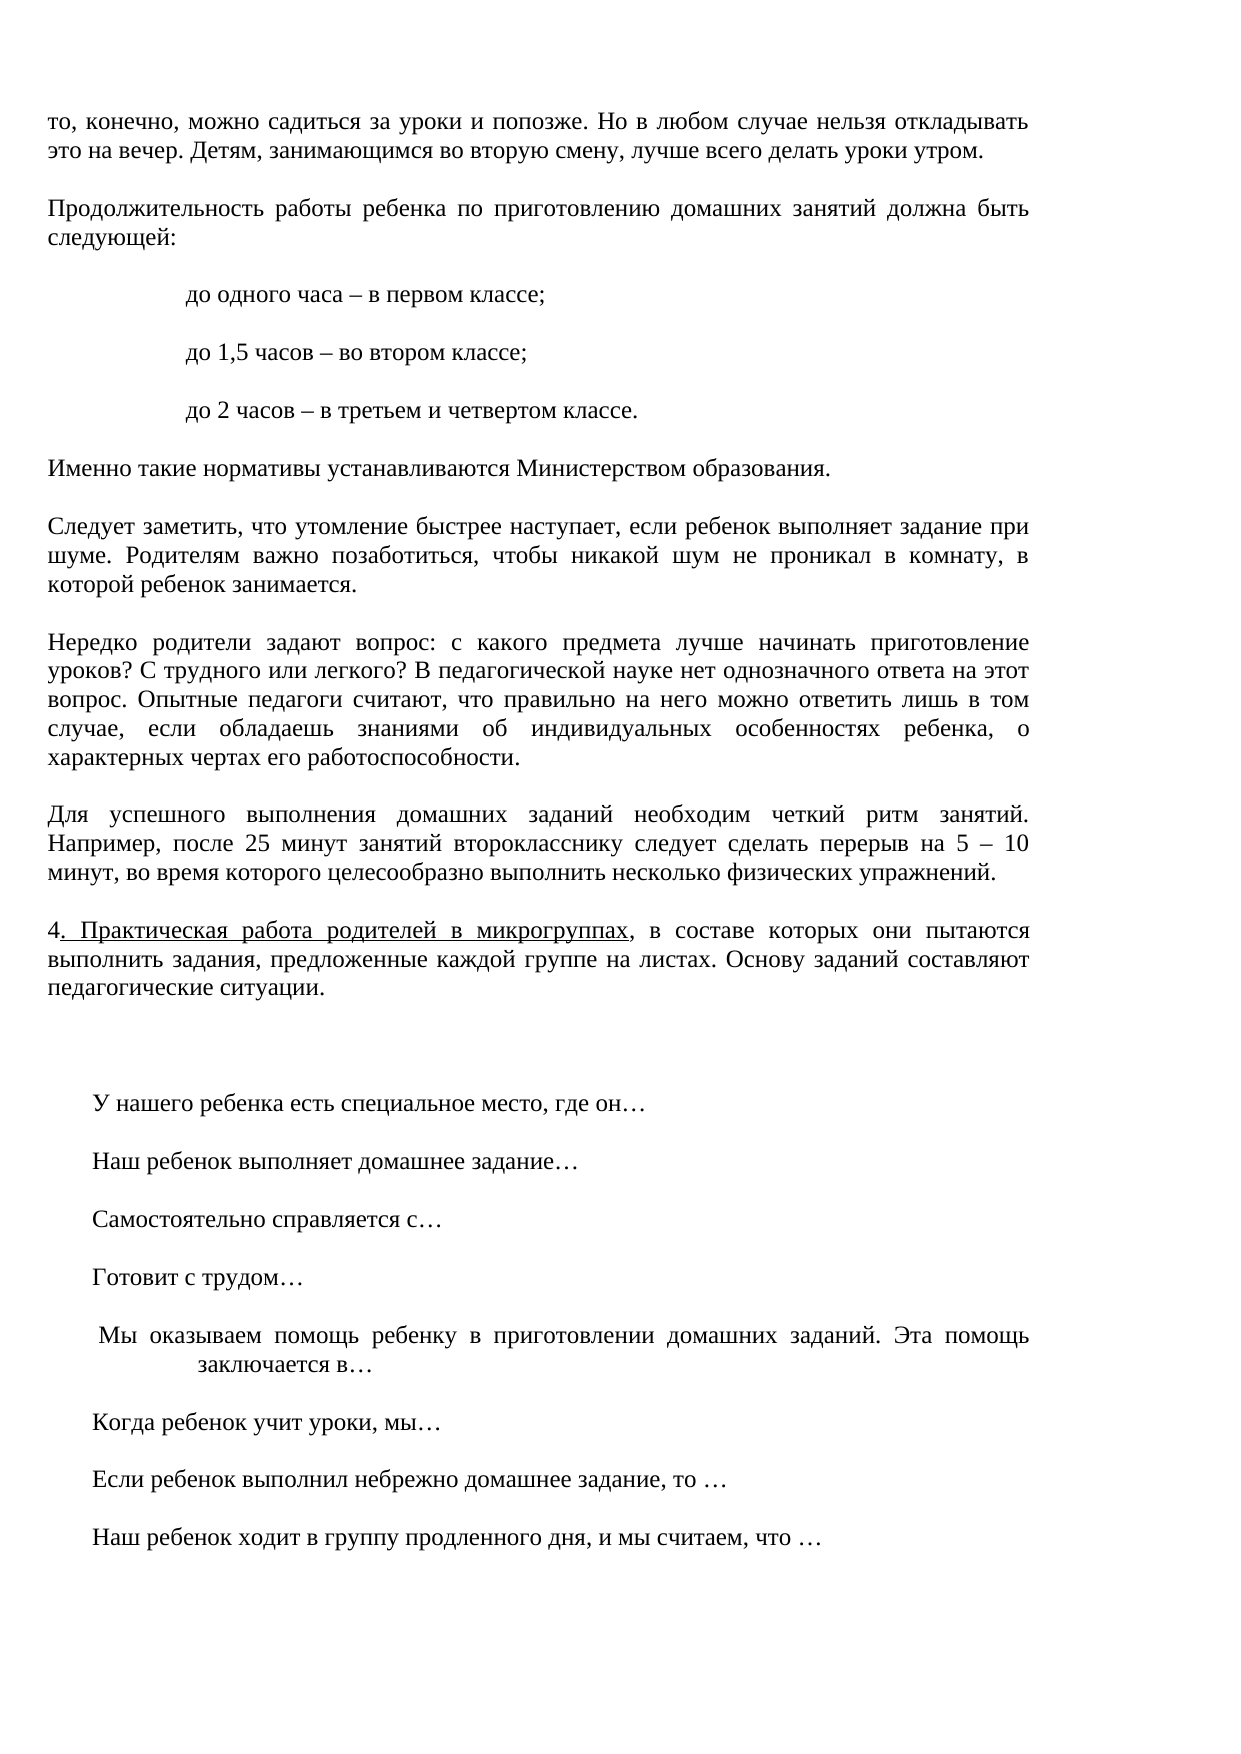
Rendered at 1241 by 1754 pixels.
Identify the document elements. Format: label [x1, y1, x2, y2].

table_cell [44, 74, 1033, 1583]
